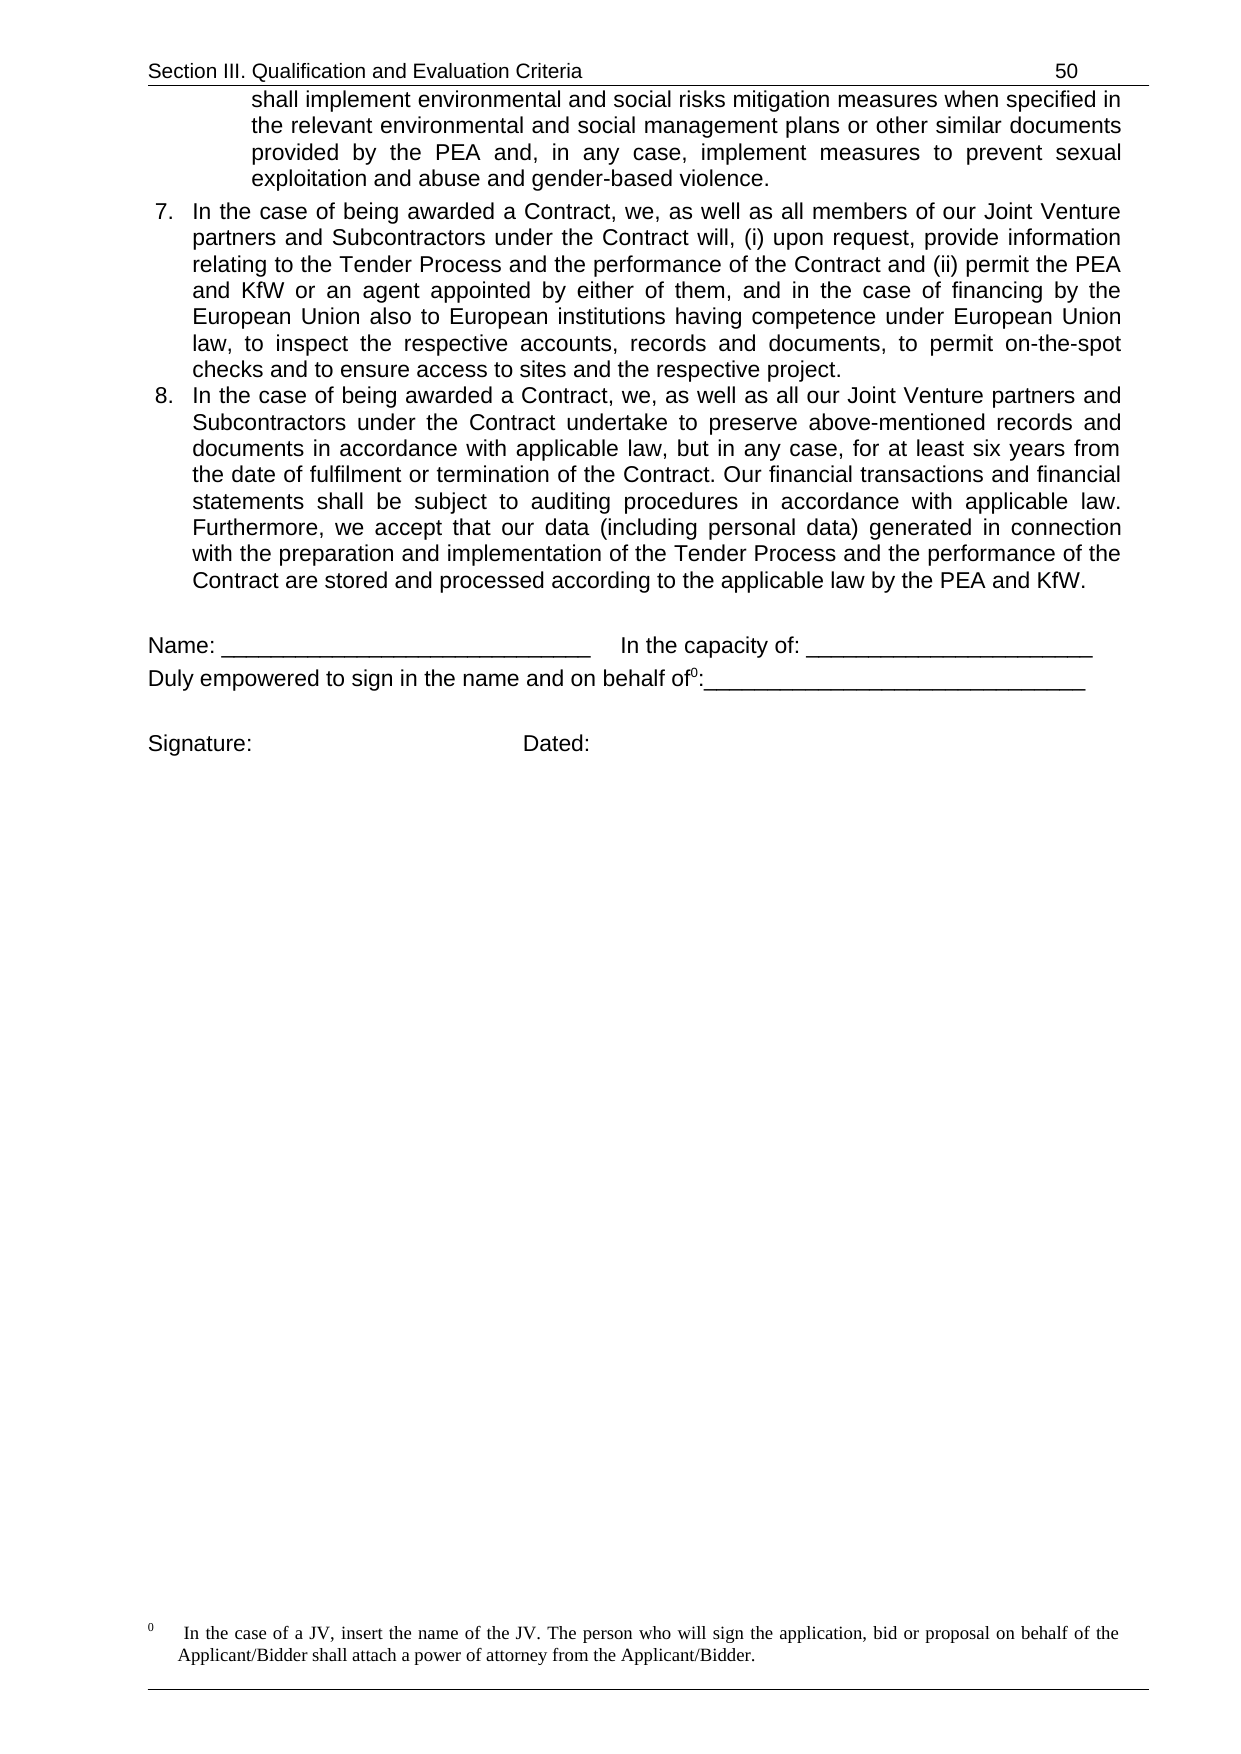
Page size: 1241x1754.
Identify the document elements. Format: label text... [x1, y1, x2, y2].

list In the case of being awarded a Contract, we, as well as all members of our Joint Venture partners and Subcontractors under the Contract will, (i) upon request, provide information relating to the Tender Process and the performance of the Contract and (ii) permit the PEA and KfW or an agent appointed by either of them, and in the case of financing by the European Union also to European institutions having competence under European Union law, to inspect the respective accounts, records and documents, to permit on-the-spot checks and to ensure access to sites and the respective project. [154, 198, 1122, 382]
text Name: In the capacity of: [148, 632, 1122, 658]
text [192, 86, 1122, 192]
text Signature: Dated: [148, 730, 1122, 756]
list In the case of being awarded a Contract, we, as well as all our Joint Venture partners and Subcontractors under the Contract undertake to preserve above-mentioned records and documents in accordance with applicable law, but in any case, for at least six years from the date of fulfilment or termination of the Contract. Our financial transactions and financial statements shall be subject to auditing procedures in accordance with applicable law. Furthermore, we accept that our data (including personal data) generated in connection with the preparation and implementation of the Tender Process and the performance of the Contract are stored and processed according to the applicable law by the PEA and KfW. [154, 382, 1122, 593]
text Duly empowered to sign in the name and on behalf of: [148, 664, 1122, 691]
